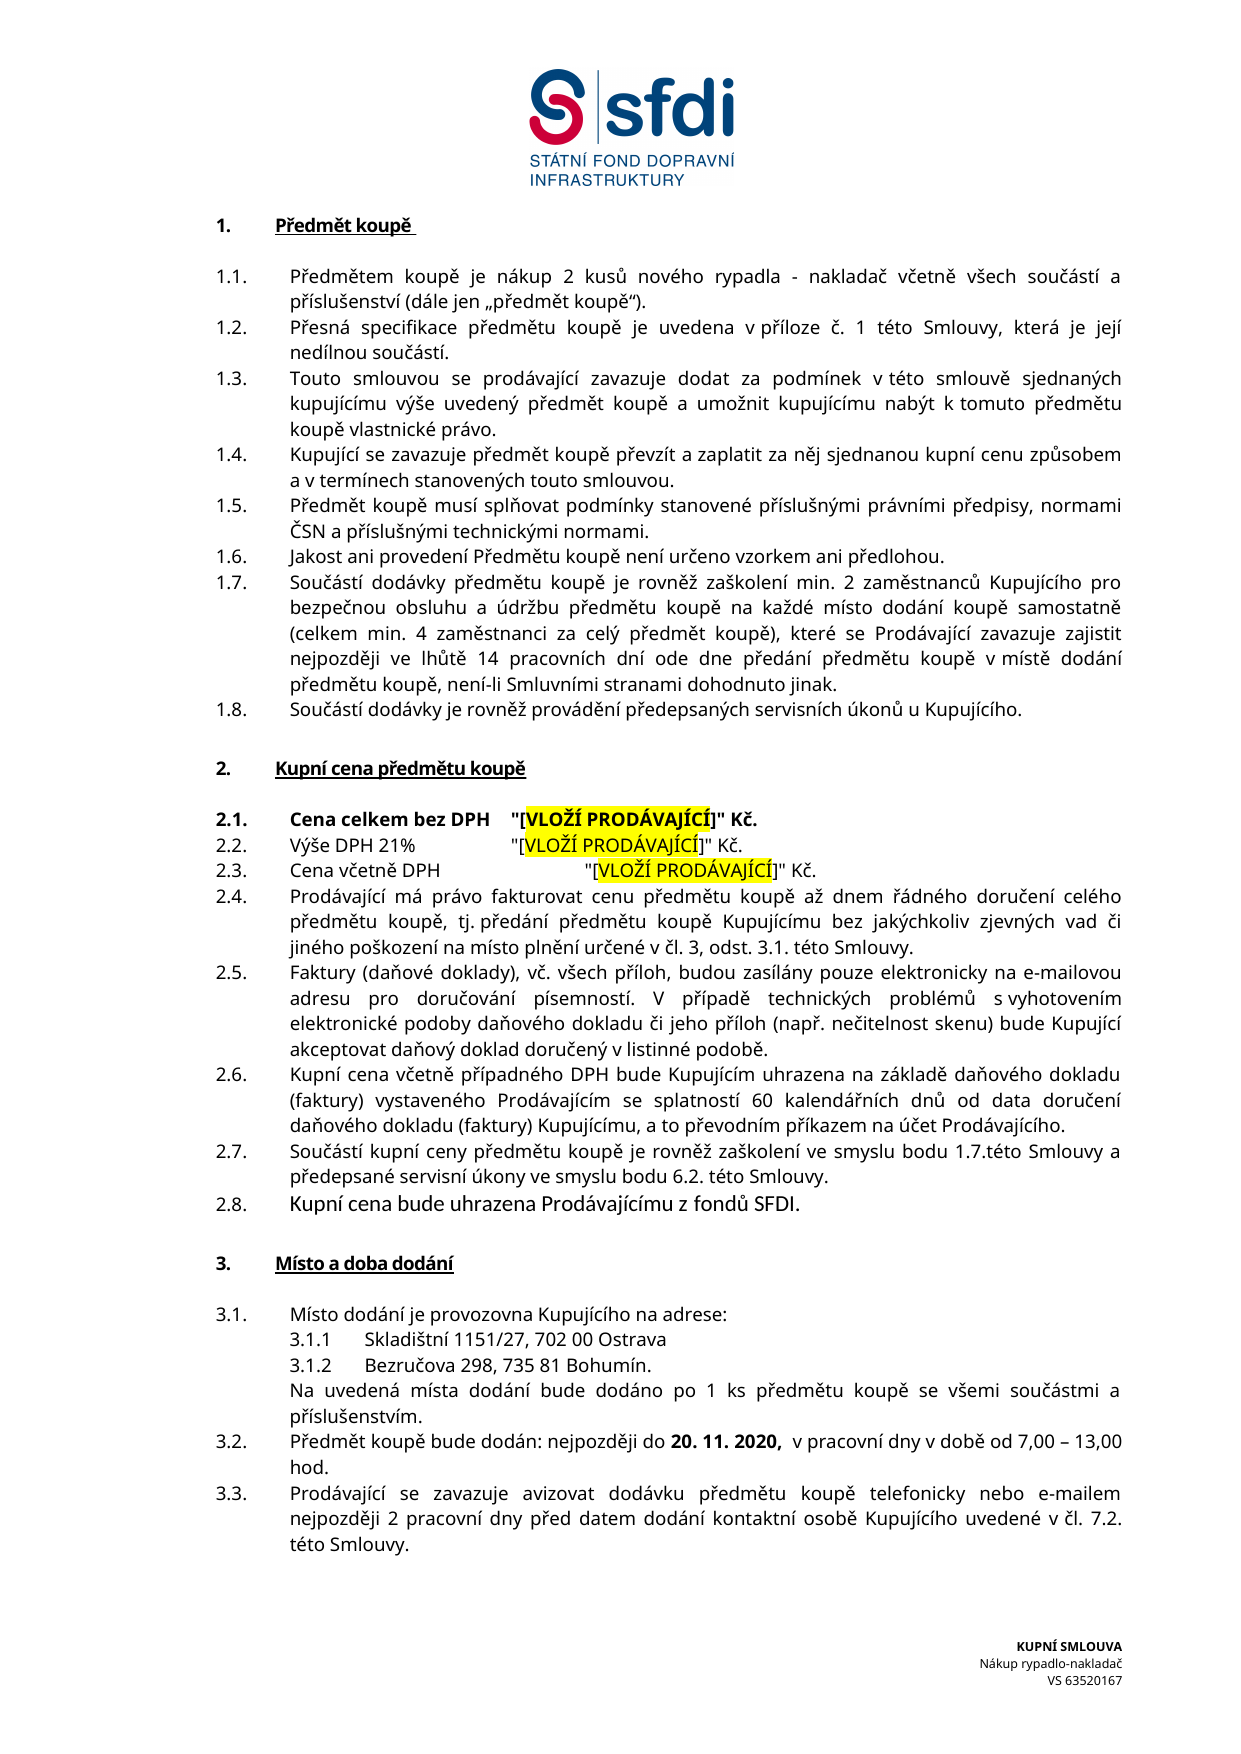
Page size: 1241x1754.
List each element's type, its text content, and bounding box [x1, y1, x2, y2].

list Kupní cena bude uhrazena Prodávajícímu z fondů SFDI. [216, 1189, 1122, 1217]
list Touto smlouvou se prodávající zavazuje dodat za podmínek v této smlouvě sjednaných kupujícímu výše uvedený předmět koupě a umožnit kupujícímu nabýt k tomuto předmětu koupě vlastnické právo. [216, 365, 1122, 442]
list Jakost ani provedení Předmětu koupě není určeno vzorkem ani předlohou. [216, 544, 1122, 569]
list Součástí kupní ceny předmětu koupě je rovněž zaškolení ve smyslu bodu 1.7.této Smlouvy a předepsané servisní úkony ve smyslu bodu 6.2. této Smlouvy. [216, 1138, 1122, 1189]
list Předmět koupě bude dodán: nejpozději do 20. 11. 2020, v pracovní dny v době od 7,00 – 13,00 hod. [216, 1429, 1122, 1480]
list Výše DPH 21% "[VLOŽÍ PRODÁVAJÍCÍ]" Kč. [216, 832, 525, 857]
text Na uvedená místa dodání bude dodáno po 1 ks předmětu koupě se všemi součástmi a příslušenstvím. [289, 1378, 1122, 1429]
list Bezručova 298, 735 81 Bohumín. [289, 1352, 1122, 1378]
list Součástí dodávky je rovněž provádění předepsaných servisních úkonů u Kupujícího. [216, 697, 1122, 722]
picture [529, 67, 734, 186]
list Předmět koupě musí splňovat podmínky stanovené příslušnými právními předpisy, normami ČSN a příslušnými technickými normami. [216, 493, 1122, 544]
subtitle Místo a doba dodání [216, 1251, 1122, 1276]
list Faktury (daňové doklady), vč. všech příloh, budou zasílány pouze elektronicky na e-mailovou adresu pro doručování písemností. V případě technických problémů s vyhotovením elektronické podoby daňového dokladu či jeho příloh (např. nečitelnost skenu) bude Kupující akceptovat daňový doklad doručený v listinné podobě. [216, 959, 1122, 1062]
list Předmětem koupě je nákup 2 kusů nového rypadla - nakladač včetně všech součástí a příslušenství (dále jen „předmět koupě“). [216, 263, 1122, 314]
list Prodávající má právo fakturovat cenu předmětu koupě až dnem řádného doručení celého předmětu koupě, tj. předání předmětu koupě Kupujícímu bez jakýchkoliv zjevných vad či jiného poškození na místo plnění určené v čl. 3, odst. 3.1. této Smlouvy. [216, 883, 1122, 959]
list Cena celkem bez DPH "[VLOŽÍ PRODÁVAJÍCÍ]" Kč. [710, 806, 1122, 832]
list Výše DPH 21% "[VLOŽÍ PRODÁVAJÍCÍ]" Kč. [698, 832, 1122, 857]
list Skladištní 1151/27, 702 00 Ostrava [289, 1327, 1122, 1352]
list Místo dodání je provozovna Kupujícího na adrese: [216, 1301, 1122, 1327]
subtitle Kupní cena předmětu koupě [216, 756, 1122, 781]
list Přesná specifikace předmětu koupě je uvedena v příloze č. 1 této Smlouvy, která je její nedílnou součástí. [216, 314, 1122, 365]
list Cena včetně DPH "[VLOŽÍ PRODÁVAJÍCÍ]" Kč. [216, 857, 1122, 883]
list Kupující se zavazuje předmět koupě převzít a zaplatit za něj sjednanou kupní cenu způsobem a v termínech stanovených touto smlouvou. [216, 442, 1122, 493]
list Kupní cena včetně případného DPH bude Kupujícím uhrazena na základě daňového dokladu (faktury) vystaveného Prodávajícím se splatností 60 kalendářních dnů od data doručení daňového dokladu (faktury) Kupujícímu, a to převodním příkazem na účet Prodávajícího. [216, 1062, 1122, 1138]
list Součástí dodávky předmětu koupě je rovněž zaškolení min. 2 zaměstnanců Kupujícího pro bezpečnou obsluhu a údržbu předmětu koupě na každé místo dodání koupě samostatně (celkem min. 4 zaměstnanci za celý předmět koupě), které se Prodávající zavazuje zajistit nejpozději ve lhůtě 14 pracovních dní ode dne předání předmětu koupě v místě dodání předmětu koupě, není-li Smluvními stranami dohodnuto jinak. [216, 569, 1122, 697]
list Prodávající se zavazuje avizovat dodávku předmětu koupě telefonicky nebo e-mailem nejpozději 2 pracovní dny před datem dodání kontaktní osobě Kupujícího uvedené v čl. 7.2. této Smlouvy. [216, 1480, 1122, 1556]
list Cena celkem bez DPH "[VLOŽÍ PRODÁVAJÍCÍ]" Kč. [216, 806, 526, 832]
subtitle Předmět koupě [216, 212, 1122, 238]
